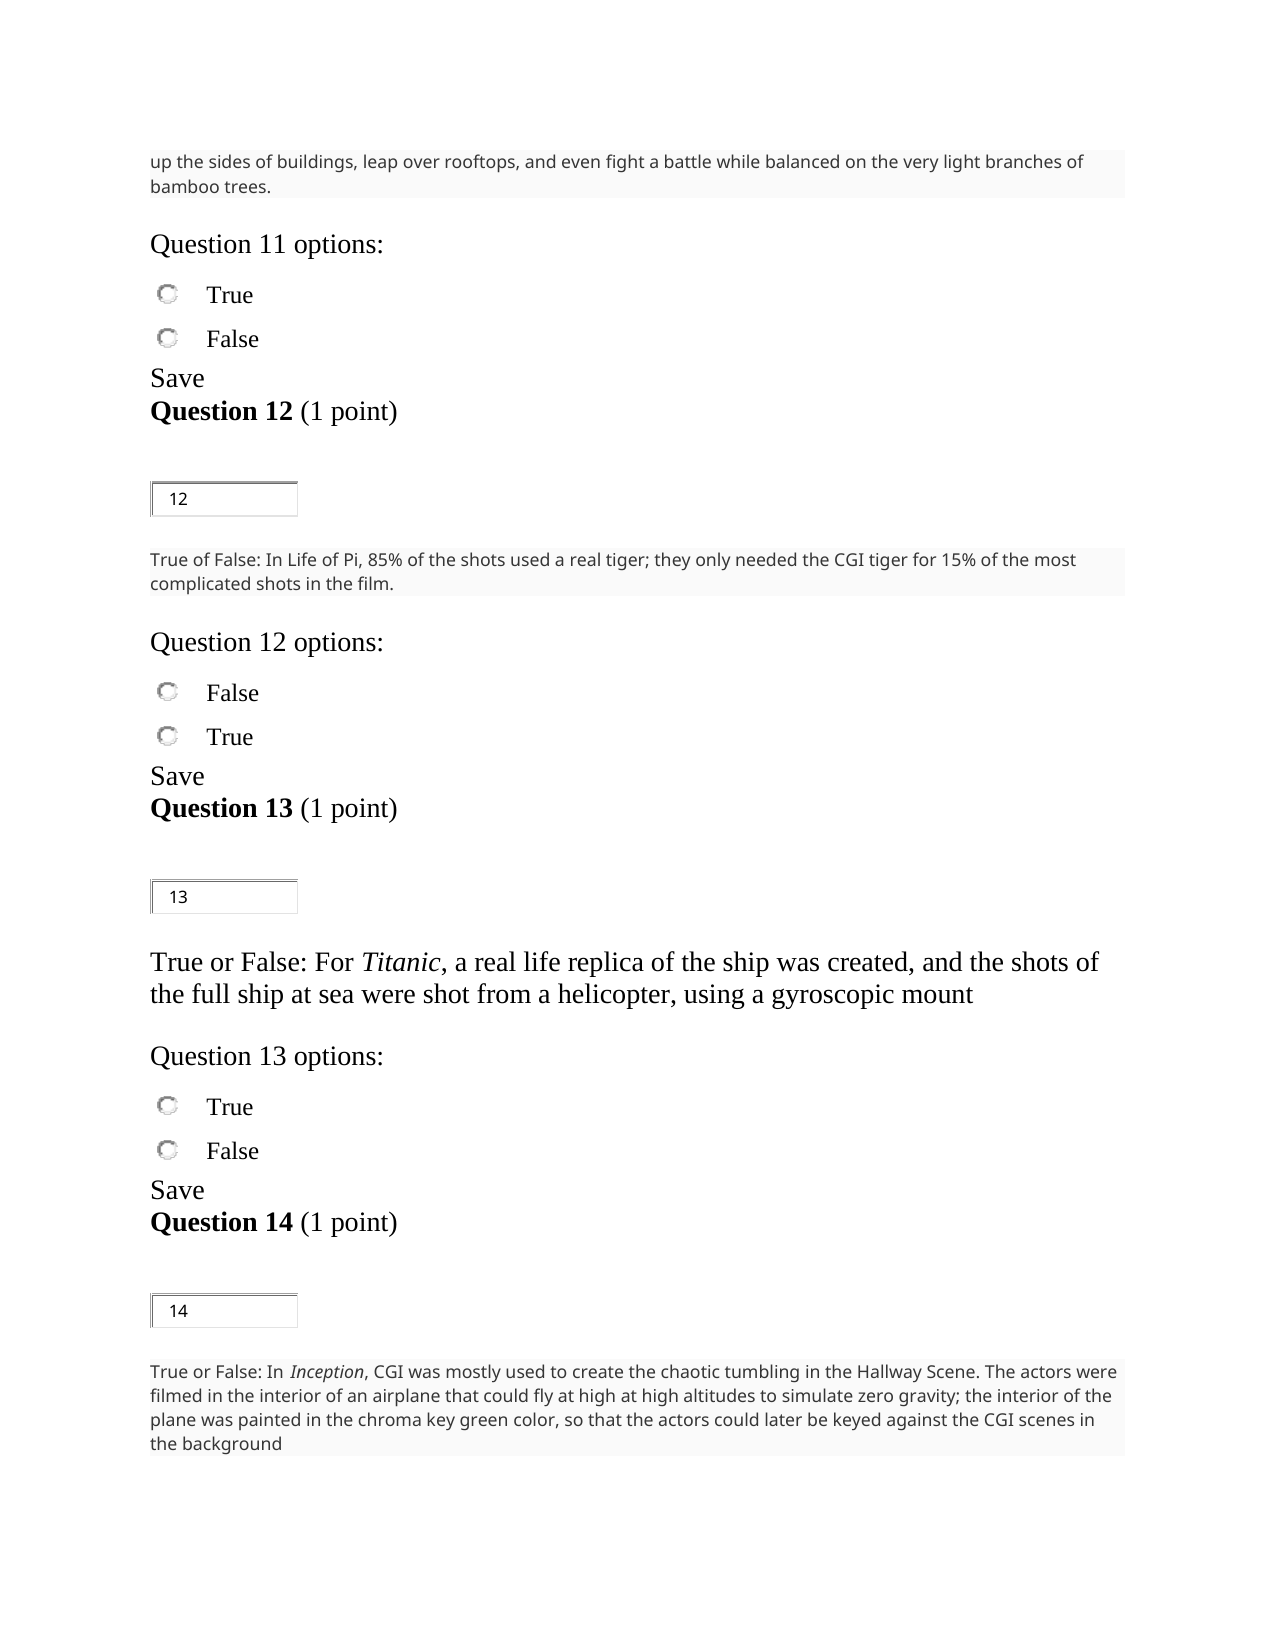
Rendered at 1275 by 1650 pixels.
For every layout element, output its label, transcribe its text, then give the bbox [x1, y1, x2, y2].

table_cell [150, 714, 202, 759]
text Question 12 (1 point) [150, 393, 1125, 426]
table_header True [202, 1084, 1125, 1128]
text Save [150, 759, 1125, 791]
table_cell True [202, 714, 1125, 759]
text Question 11 options: [150, 227, 1125, 260]
text Question 13 (1 point) [150, 791, 1125, 823]
table_header False [202, 670, 1125, 714]
table_cell False [202, 1129, 1125, 1173]
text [150, 150, 1125, 198]
table_header [150, 273, 202, 317]
text Question 14 (1 point) [150, 1205, 1125, 1238]
table_header [150, 1084, 202, 1128]
text Save [150, 361, 1125, 393]
text True or False: In Inception, CGI was mostly used to create the chaotic tumbling in the Hallway Scene. The actors were filmed in the interior of an airplane that could fly at high at high altitudes to simulate zero gravity; the interior of the plane was painted in the chroma key green color, so that the actors could later be keyed against the CGI scenes in the background [150, 1359, 1125, 1456]
table_header [150, 670, 202, 714]
table_cell [150, 317, 202, 361]
text True of False: In Life of Pi, 85% of the shots used a real tiger; they only needed the CGI tiger for 15% of the most complicated shots in the film. [150, 548, 1125, 596]
text Question 12 options: [150, 625, 1125, 657]
table_cell False [202, 317, 1125, 361]
text Save [150, 1173, 1125, 1205]
table_cell [150, 1129, 202, 1173]
text Question 13 options: [150, 1039, 1125, 1072]
table_header True [202, 273, 1125, 317]
text True or False: For Titanic, a real life replica of the ship was created, and the shots of the full ship at sea were shot from a helicopter, using a gyroscopic mount [150, 945, 1125, 1010]
